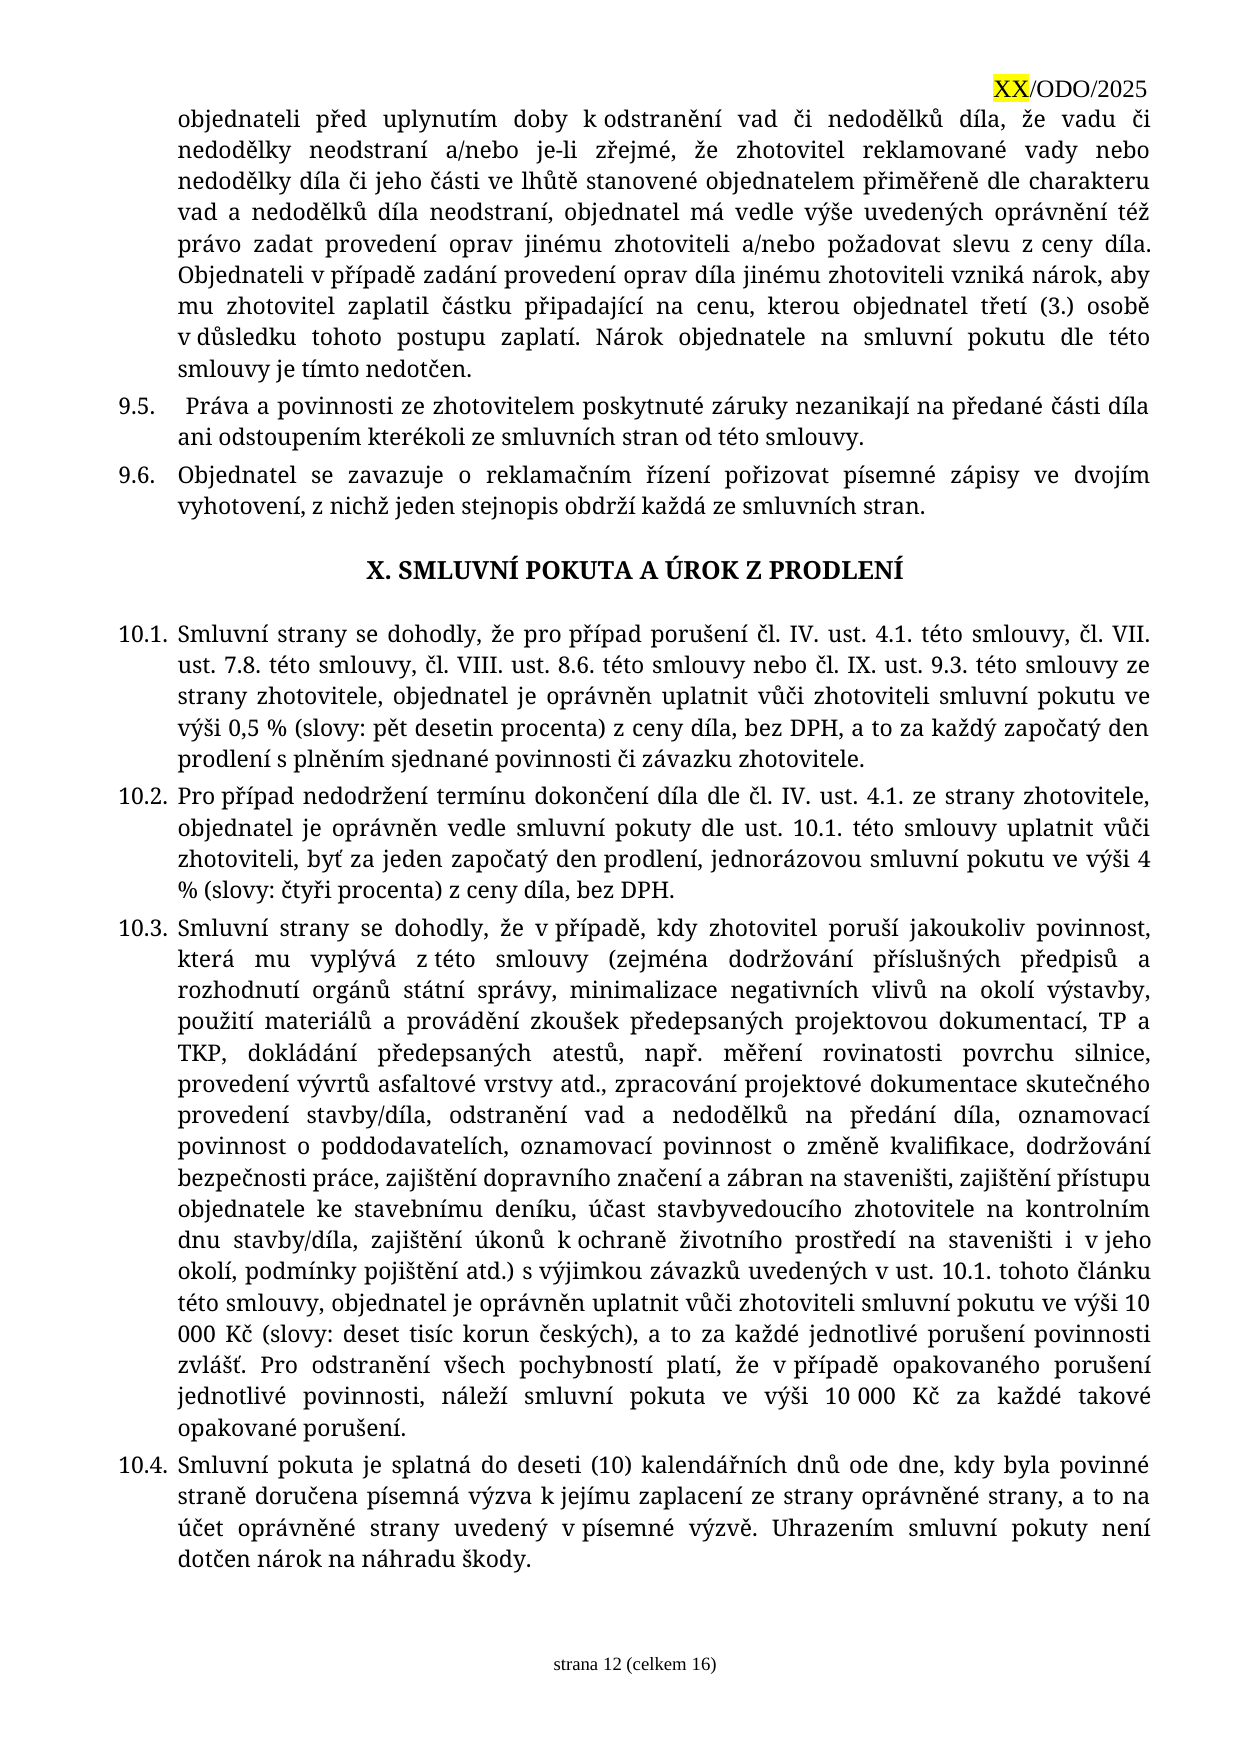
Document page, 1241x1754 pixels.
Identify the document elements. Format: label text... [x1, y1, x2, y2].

list Smluvní pokuta je splatná do deseti (10) kalendářních dnů ode dne, kdy byla povinné straně doručena písemná výzva k jejímu zaplacení ze strany oprávněné strany, a to na účet oprávněné strany uvedený v písemné výzvě. Uhrazením smluvní pokuty není dotčen nárok na náhradu škody. [118, 1449, 1152, 1574]
list Práva a povinnosti ze zhotovitelem poskytnuté záruky nezanikají na předané části díla ani odstoupením kterékoli ze smluvních stran od této smlouvy. [118, 390, 1152, 452]
list Objednatel se zavazuje o reklamačním řízení pořizovat písemné zápisy ve dvojím vyhotovení, z nichž jeden stejnopis obdrží každá ze smluvních stran. [118, 459, 1152, 521]
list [118, 102, 1152, 384]
list Pro případ nedodržení termínu dokončení díla dle čl. IV. ust. 4.1. ze strany zhotovitele, objednatel je oprávněn vedle smluvní pokuty dle ust. 10.1. této smlouvy uplatnit vůči zhotoviteli, byť za jeden započatý den prodlení, jednorázovou smluvní pokutu ve výši 4 % (slovy: čtyři procenta) z ceny díla, bez DPH. [118, 780, 1152, 905]
list Smluvní strany se dohodly, že v případě, kdy zhotovitel poruší jakoukoliv povinnost, která mu vyplývá z této smlouvy (zejména dodržování příslušných předpisů a rozhodnutí orgánů státní správy, minimalizace negativních vlivů na okolí výstavby, použití materiálů a provádění zkoušek předepsaných projektovou dokumentací, TP a TKP, dokládání předepsaných atestů, např. měření rovinatosti povrchu silnice, provedení vývrtů asfaltové vrstvy atd., zpracování projektové dokumentace skutečného provedení stavby/díla, odstranění vad a nedodělků na předání díla, oznamovací povinnost o poddodavatelích, oznamovací povinnost o změně kvalifikace, dodržování bezpečnosti práce, zajištění dopravního značení a zábran na staveništi, zajištění přístupu objednatele ke stavebnímu deníku, účast stavbyvedoucího zhotovitele na kontrolním dnu stavby/díla, zajištění úkonů k ochraně životního prostředí na staveništi i v jeho okolí, podmínky pojištění atd.) s výjimkou závazků uvedených v ust. 10.1. tohoto článku této smlouvy, objednatel je oprávněn uplatnit vůči zhotoviteli smluvní pokutu ve výši 10 000 Kč (slovy: deset tisíc korun českých), a to za každé jednotlivé porušení povinnosti zvlášť. Pro odstranění všech pochybností platí, že v případě opakovaného porušení jednotlivé povinnosti, náleží smluvní pokuta ve výši 10 000 Kč za každé takové opakované porušení. [118, 912, 1152, 1443]
subtitle X. SMLUVNÍ POKUTA A ÚROK Z PRODLENÍ [118, 552, 1152, 587]
list Smluvní strany se dohodly, že pro případ porušení čl. IV. ust. 4.1. této smlouvy, čl. VII. ust. 7.8. této smlouvy, čl. VIII. ust. 8.6. této smlouvy nebo čl. IX. ust. 9.3. této smlouvy ze strany zhotovitele, objednatel je oprávněn uplatnit vůči zhotoviteli smluvní pokutu ve výši 0,5 % (slovy: pět desetin procenta) z ceny díla, bez DPH, a to za každý započatý den prodlení s plněním sjednané povinnosti či závazku zhotovitele. [118, 618, 1152, 774]
